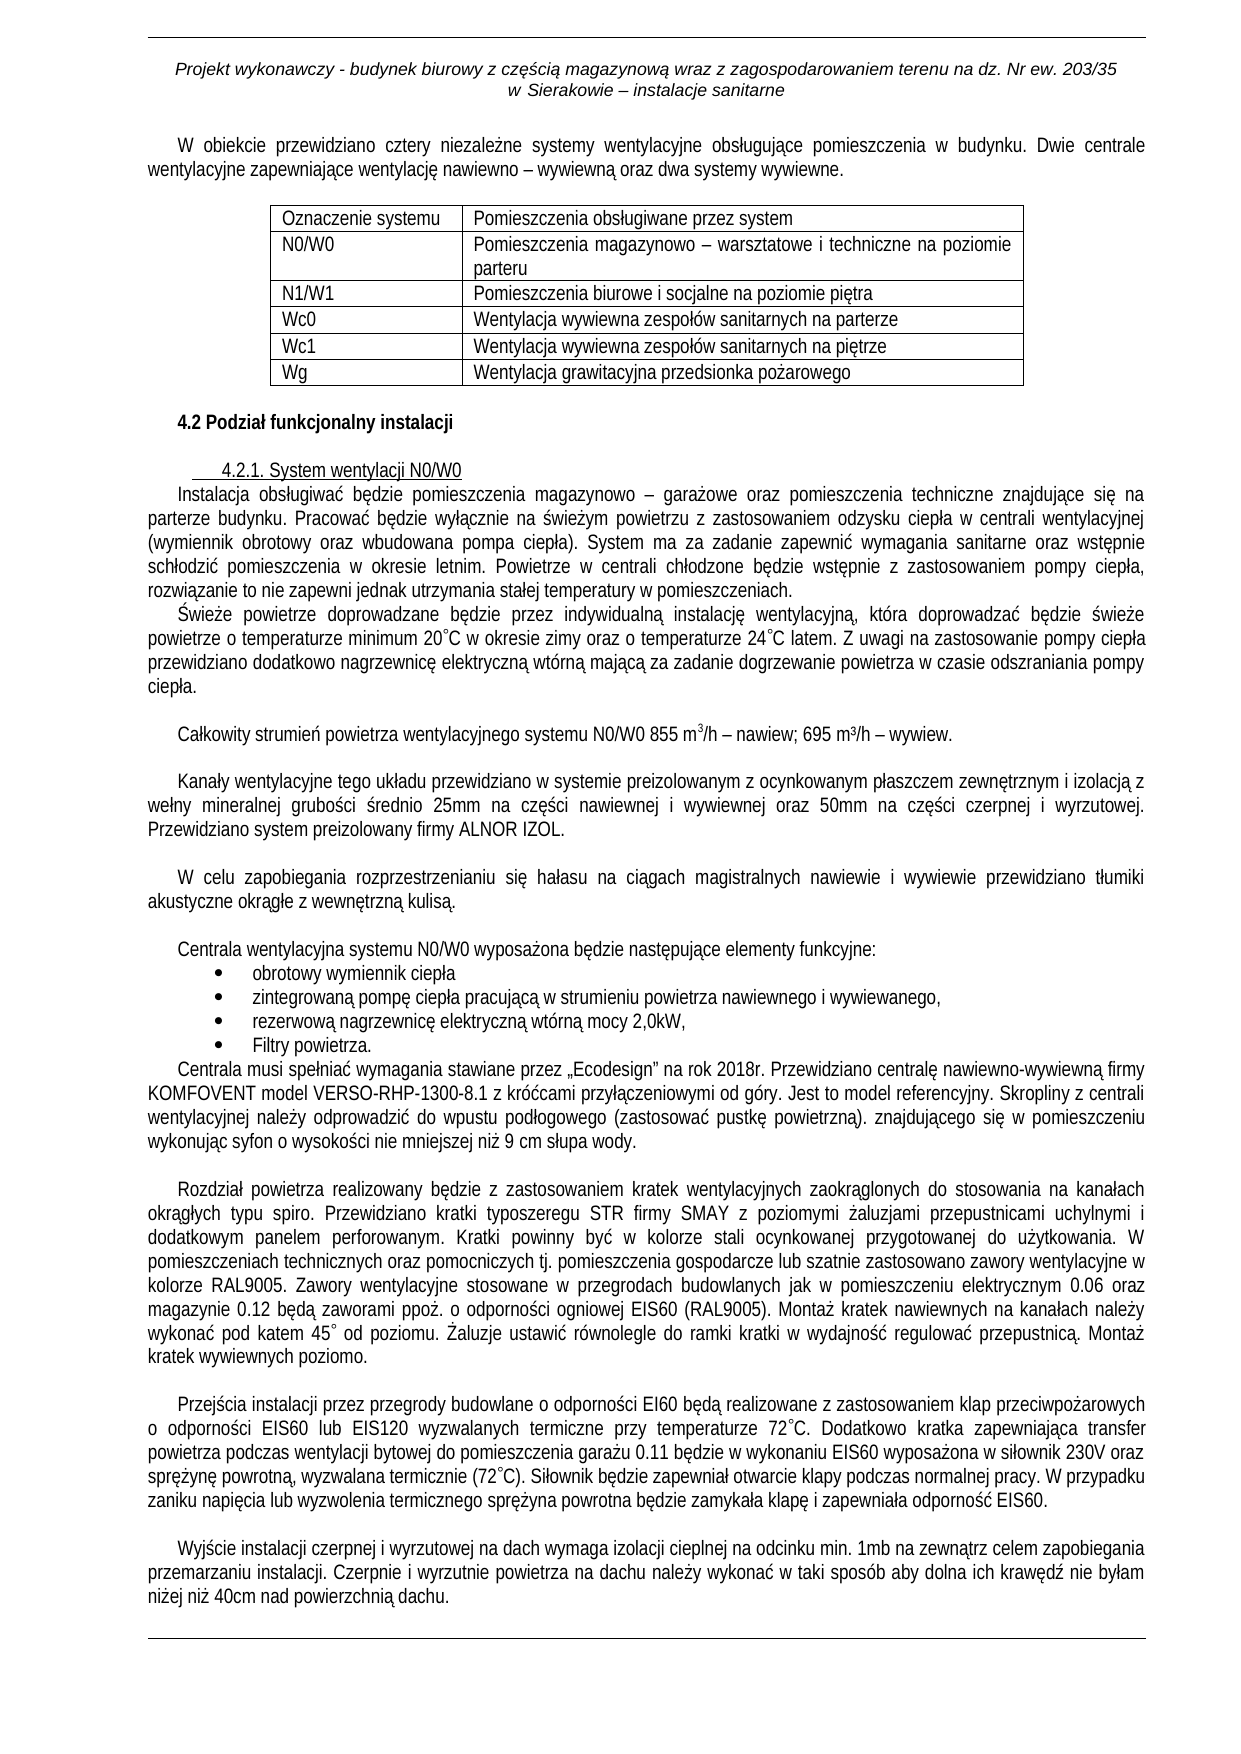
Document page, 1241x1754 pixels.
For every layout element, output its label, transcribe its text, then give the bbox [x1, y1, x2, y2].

text Całkowity strumień powietrza wentylacyjnego systemu N0/W0 855 m3/h – nawiew; 695 m³/h – wywiew. [148, 721, 1146, 745]
text Instalacja obsługiwać będzie pomieszczenia magazynowo – garażowe oraz pomieszczenia techniczne znajdujące się na parterze budynku. Pracować będzie wyłącznie na świeżym powietrzu z zastosowaniem odzysku ciepła w centrali wentylacyjnej (wymiennik obrotowy oraz wbudowana pompa ciepła). System ma za zadanie zapewnić wymagania sanitarne oraz wstępnie schłodzić pomieszczenia w okresie letnim. Powietrze w centrali chłodzone będzie wstępnie z zastosowaniem pompy ciepła, rozwiązanie to nie zapewni jednak utrzymania stałej temperatury w pomieszczeniach. [148, 482, 1146, 602]
table_header Oznaczenie systemu [271, 206, 462, 231]
text Przejścia instalacji przez przegrody budowlane o odporności EI60 będą realizowane z zastosowaniem klap przeciwpożarowych o odporności EIS60 lub EIS120 wyzwalanych termiczne przy temperaturze 72C. Dodatkowo kratka zapewniająca transfer powietrza podczas wentylacji bytowej do pomieszczenia garażu 0.11 będzie w wykonaniu EIS60 wyposażona w siłownik 230V oraz sprężynę powrotną, wyzwalana termicznie (72C). Siłownik będzie zapewniał otwarcie klapy podczas normalnej pracy. W przypadku zaniku napięcia lub wyzwolenia termicznego sprężyna powrotna będzie zamykała klapę i zapewniała odporność EIS60. [148, 1392, 1146, 1512]
text Rozdział powietrza realizowany będzie z zastosowaniem kratek wentylacyjnych zaokrąglonych do stosowania na kanałach okrągłych typu spiro. Przewidziano kratki typoszeregu STR firmy SMAY z poziomymi żaluzjami przepustnicami uchylnymi i dodatkowym panelem perforowanym. Kratki powinny być w kolorze stali ocynkowanej przygotowanej do użytkowania. W pomieszczeniach technicznych oraz pomocniczych tj. pomieszczenia gospodarcze lub szatnie zastosowano zawory wentylacyjne w kolorze RAL9005. Zawory wentylacyjne stosowane w przegrodach budowlanych jak w pomieszczeniu elektrycznym 0.06 oraz magazynie 0.12 będą zaworami ppoż. o odporności ogniowej EIS60 (RAL9005). Montaż kratek nawiewnych na kanałach należy wykonać pod katem 45 od poziomu. Żaluzje ustawić równolegle do ramki kratki w wydajność regulować przepustnicą. Montaż kratek wywiewnych poziomo. [148, 1177, 1146, 1368]
table_cell Pomieszczenia biurowe i socjalne na poziomie piętra [463, 281, 1023, 306]
text Centrala wentylacyjna systemu N0/W0 wyposażona będzie następujące elementy funkcyjne: [148, 937, 1146, 961]
table_cell Pomieszczenia magazynowo – warsztatowe i techniczne na poziomie parteru [463, 232, 1023, 280]
list obrotowy wymiennik ciepła [215, 961, 1146, 985]
list Filtry powietrza. [215, 1033, 1146, 1057]
table_cell N0/W0 [271, 232, 462, 280]
list rezerwową nagrzewnicę elektryczną wtórną mocy 2,0kW, [215, 1009, 1146, 1033]
table_header Pomieszczenia obsługiwane przez system [463, 206, 1023, 231]
text Centrala musi spełniać wymagania stawiane przez „Ecodesign” na rok 2018r. Przewidziano centralę nawiewno-wywiewną firmy KOMFOVENT model VERSO-RHP-1300-8.1 z króćcami przyłączeniowymi od góry. Jest to model referencyjny. Skropliny z centrali wentylacyjnej należy odprowadzić do wpustu podłogowego (zastosować pustkę powietrzną). znajdującego się w pomieszczeniu wykonując syfon o wysokości nie mniejszej niż 9 cm słupa wody. [148, 1057, 1146, 1153]
text W obiekcie przewidziano cztery niezależne systemy wentylacyjne obsługujące pomieszczenia w budynku. Dwie centrale wentylacyjne zapewniające wentylację nawiewno – wywiewną oraz dwa systemy wywiewne. [148, 133, 1146, 181]
list zintegrowaną pompę ciepła pracującą w strumieniu powietrza nawiewnego i wywiewanego, [215, 985, 1146, 1009]
table_cell N1/W1 [271, 281, 462, 306]
subtitle 4.2.1. System wentylacji N0/W0 [192, 458, 1146, 482]
table_cell Wentylacja grawitacyjna przedsionka pożarowego [463, 360, 1023, 385]
table_cell Wc0 [271, 307, 462, 332]
table_cell Wc1 [271, 334, 462, 359]
table_cell Wentylacja wywiewna zespołów sanitarnych na piętrze [463, 334, 1023, 359]
table_cell Wentylacja wywiewna zespołów sanitarnych na parterze [463, 307, 1023, 332]
text Kanały wentylacyjne tego układu przewidziano w systemie preizolowanym z ocynkowanym płaszczem zewnętrznym i izolacją z wełny mineralnej grubości średnio 25mm na części nawiewnej i wywiewnej oraz 50mm na części czerpnej i wyrzutowej. Przewidziano system preizolowany firmy ALNOR IZOL. [148, 769, 1146, 841]
text W celu zapobiegania rozprzestrzenianiu się hałasu na ciągach magistralnych nawiewie i wywiewie przewidziano tłumiki akustyczne okrągłe z wewnętrzną kulisą. [148, 865, 1146, 913]
table_cell Wg [271, 360, 462, 385]
text Świeże powietrze doprowadzane będzie przez indywidualną instalację wentylacyjną, która doprowadzać będzie świeże powietrze o temperaturze minimum 20C w okresie zimy oraz o temperaturze 24C latem. Z uwagi na zastosowanie pompy ciepła przewidziano dodatkowo nagrzewnicę elektryczną wtórną mającą za zadanie dogrzewanie powietrza w czasie odszraniania pompy ciepła. [148, 602, 1146, 697]
text 4.2 Podział funkcjonalny instalacji [148, 410, 1146, 434]
text Wyjście instalacji czerpnej i wyrzutowej na dach wymaga izolacji cieplnej na odcinku min. 1mb na zewnątrz celem zapobiegania przemarzaniu instalacji. Czerpnie i wyrzutnie powietrza na dachu należy wykonać w taki sposób aby dolna ich krawędź nie byłam niżej niż 40cm nad powierzchnią dachu. [148, 1536, 1146, 1608]
